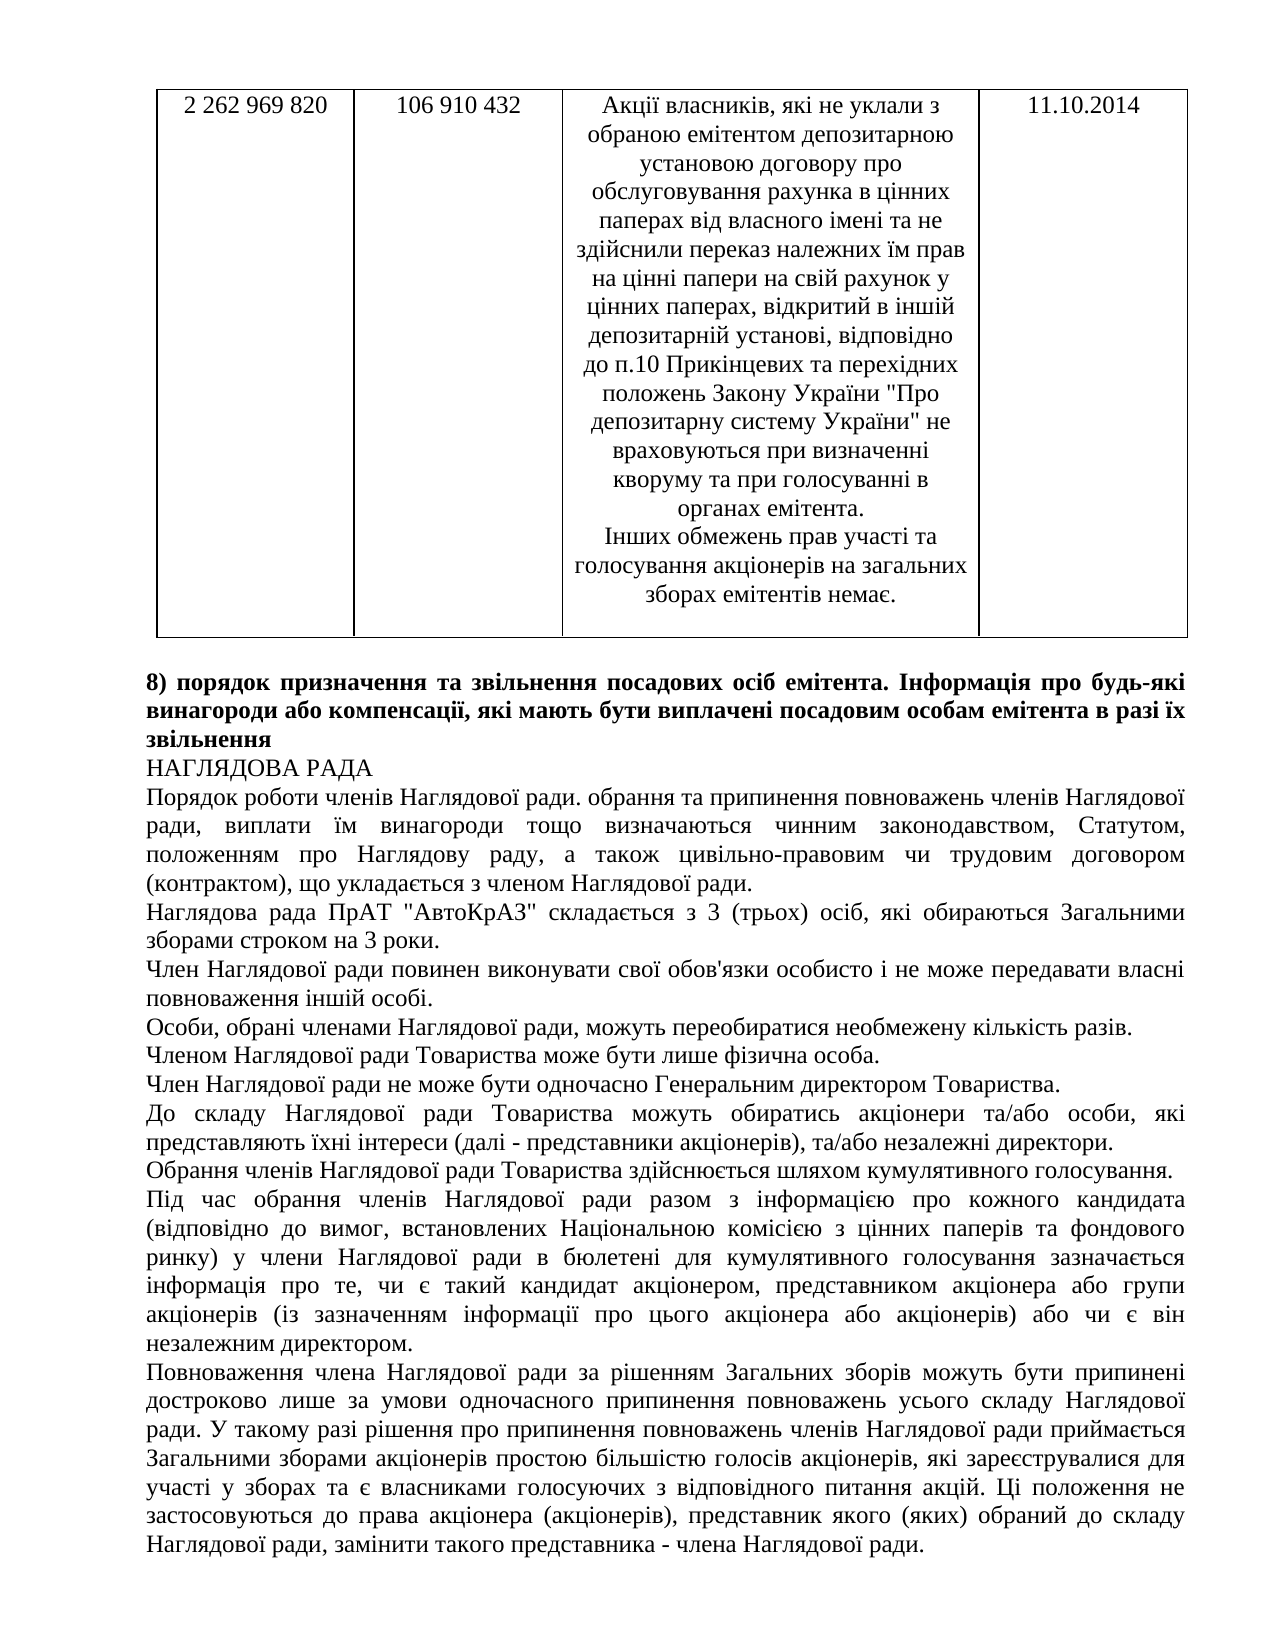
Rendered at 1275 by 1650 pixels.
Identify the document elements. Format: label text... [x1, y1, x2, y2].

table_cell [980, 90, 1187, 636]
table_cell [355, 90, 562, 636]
text До складу Наглядової ради Товариства можуть обиратись акцiонери та/або особи, якi представляють їхнi iнтереси (далi - представники акцiонерiв), та/або незалежнi директори. [146, 1098, 1186, 1155]
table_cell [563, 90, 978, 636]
text Член Наглядової ради не може бути одночасно Генеральним директором Товариства. [146, 1069, 1186, 1098]
text Пiд час обрання членiв Наглядової ради разом з iнформацiєю про кожного кандидата (вiдповiдно до вимог, встановлених Нацiональною комiсiєю з цiнних паперiв та фондового ринку) у члени Наглядової ради в бюлетенi для кумулятивного голосування зазначається iнформацiя про те, чи є такий кандидат акцiонером, представником акцiонера або групи акцiонерiв (iз зазначенням iнформацiї про цього акцiонера або акцiонерiв) або чи є вiн незалежним директором. [146, 1184, 1186, 1357]
text Обрання членiв Наглядової ради Товариства здiйснюється шляхом кумулятивного голосування. [146, 1155, 1186, 1184]
text НАГЛЯДОВА РАДА [146, 753, 1186, 782]
text 8) порядок призначення та звільнення посадових осіб емітента. Інформація про будь-які винагороди або компенсації, які мають бути виплачені посадовим особам емітента в разі їх звільнення [146, 667, 1186, 753]
text Член Наглядової ради повинен виконувати свої обов'язки особисто i не може передавати власнi повноваження iншiй особi. [146, 954, 1186, 1012]
text Особи, обранi членами Наглядової ради, можуть переобиратися необмежену кiлькiсть разiв. [146, 1012, 1186, 1040]
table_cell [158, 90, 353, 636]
text Членом Наглядової ради Товариства може бути лише фiзична особа. [146, 1040, 1186, 1069]
text Повноваження члена Наглядової ради за рiшенням Загальних зборiв можуть бути припиненi достроково лише за умови одночасного припинення повноважень усього складу Наглядової ради. У такому разi рiшення про припинення повноважень членiв Наглядової ради приймається Загальними зборами акцiонерiв простою бiльшiстю голосiв акцiонерiв, якi зареєструвалися для участi у зборах та є власниками голосуючих з вiдповiдного питання акцiй. Цi положення не застосовуються до права акцiонера (акцiонерiв), представник якого (яких) обраний до складу Наглядової ради, замiнити такого представника - члена Наглядової ради. [146, 1357, 1186, 1558]
text Наглядова рада ПрАТ "АвтоКрАЗ" складається з 3 (трьох) осiб, якi обираються Загальними зборами строком на 3 роки. [146, 897, 1186, 954]
text Порядок роботи членiв Наглядової ради. обрання та припинення повноважень членiв Наглядової ради, виплати їм винагороди тощо визначаються чинним законодавством, Статутом, положенням про Наглядову раду, а також цивiльно-правовим чи трудовим договором (контрактом), що укладається з членом Наглядової ради. [146, 782, 1186, 897]
